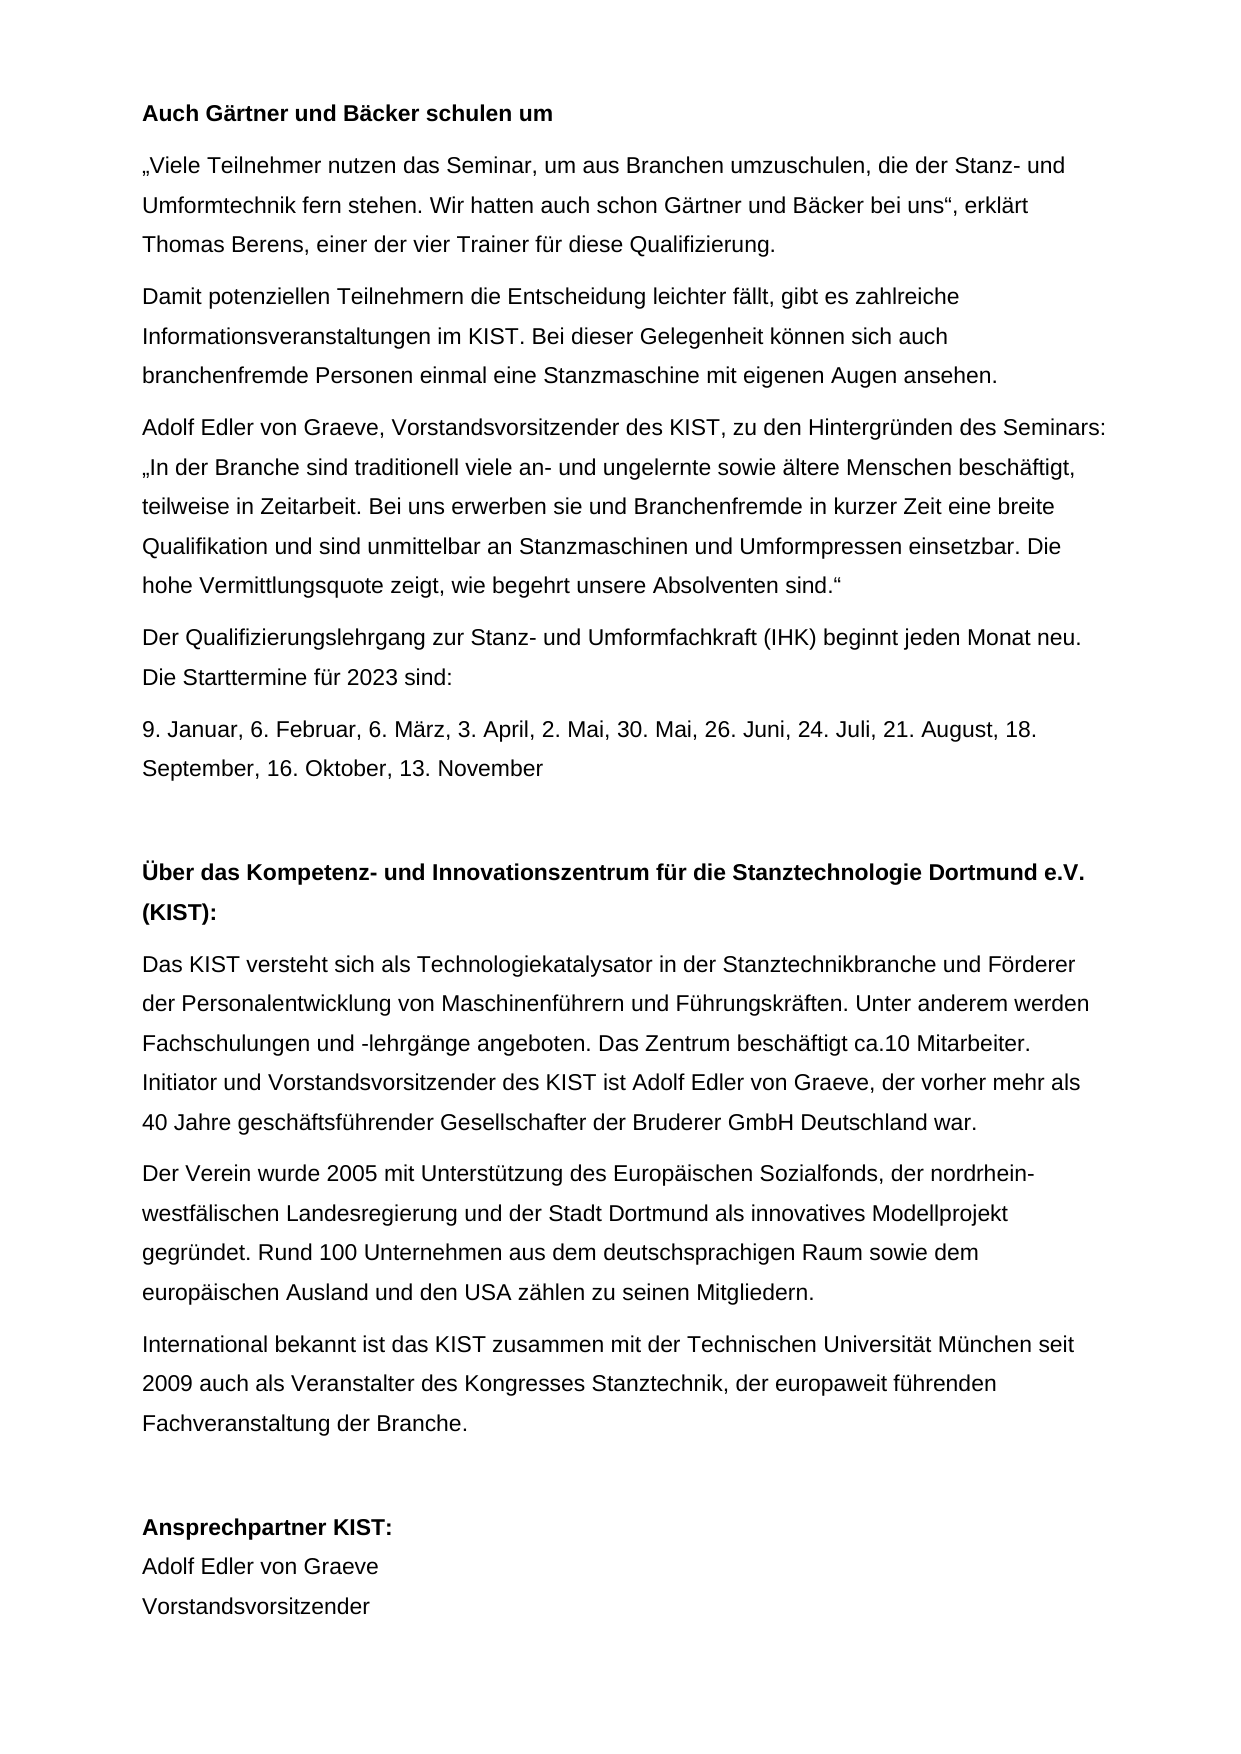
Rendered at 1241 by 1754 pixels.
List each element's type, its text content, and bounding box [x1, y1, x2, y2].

text Damit potenziellen Teilnehmern die Entscheidung leichter fällt, gibt es zahlreiche Informationsveranstaltungen im KIST. Bei dieser Gelegenheit können sich auch branchenfremde Personen einmal eine Stanzmaschine mit eigenen Augen ansehen. [142, 283, 1110, 389]
text 9. Januar, 6. Februar, 6. März, 3. April, 2. Mai, 30. Mai, 26. Juni, 24. Juli, 21. August, 18. September, 16. Oktober, 13. November [142, 716, 1110, 781]
text „Viele Teilnehmer nutzen das Seminar, um aus Branchen umzuschulen, die der Stanz- und Umformtechnik fern stehen. Wir hatten auch schon Gärtner und Bäcker bei uns“, erklärt Thomas Berens, einer der vier Trainer für diese Qualifizierung. [142, 152, 1110, 258]
text Auch Gärtner und Bäcker schulen um [142, 100, 1110, 127]
text Der Qualifizierungslehrgang zur Stanz- und Umformfachkraft (IHK) beginnt jeden Monat neu. Die Starttermine für 2023 sind: [142, 624, 1110, 690]
text Adolf Edler von Graeve, Vorstandsvorsitzender des KIST, zu den Hintergründen des Seminars: „In der Branche sind traditionell viele an- und ungelernte sowie ältere Menschen beschäftigt, teilweise in Zeitarbeit. Bei uns erwerben sie und Branchenfremde in kurzer Zeit eine breite Qualifikation und sind unmittelbar an Stanzmaschinen und Umformpressen einsetzbar. Die hohe Vermittlungsquote zeigt, wie begehrt unsere Absolventen sind.“ [142, 414, 1110, 598]
text Der Verein wurde 2005 mit Unterstützung des Europäischen Sozialfonds, der nordrhein-westfälischen Landesregierung und der Stadt Dortmund als innovatives Modellprojekt gegründet. Rund 100 Unternehmen aus dem deutschsprachigen Raum sowie dem europäischen Ausland und den USA zählen zu seinen Mitgliedern. [142, 1160, 1110, 1305]
text International bekannt ist das KIST zusammen mit der Technischen Universität München seit 2009 auch als Veranstalter des Kongresses Stanztechnik, der europaweit führenden Fachveranstaltung der Branche. [142, 1331, 1110, 1436]
text Über das Kompetenz- und Innovationszentrum für die Stanztechnologie Dortmund e.V. (KIST): [142, 859, 1110, 925]
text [142, 1514, 1110, 1619]
text Das KIST versteht sich als Technologiekatalysator in der Stanztechnikbranche und Förderer der Personalentwicklung von Maschinenführern und Führungskräften. Unter anderem werden Fachschulungen und -lehrgänge angeboten. Das Zentrum beschäftigt ca.10 Mitarbeiter. Initiator und Vorstandsvorsitzender des KIST ist Adolf Edler von Graeve, der vorher mehr als 40 Jahre geschäftsführender Gesellschafter der Bruderer GmbH Deutschland war. [142, 951, 1110, 1135]
